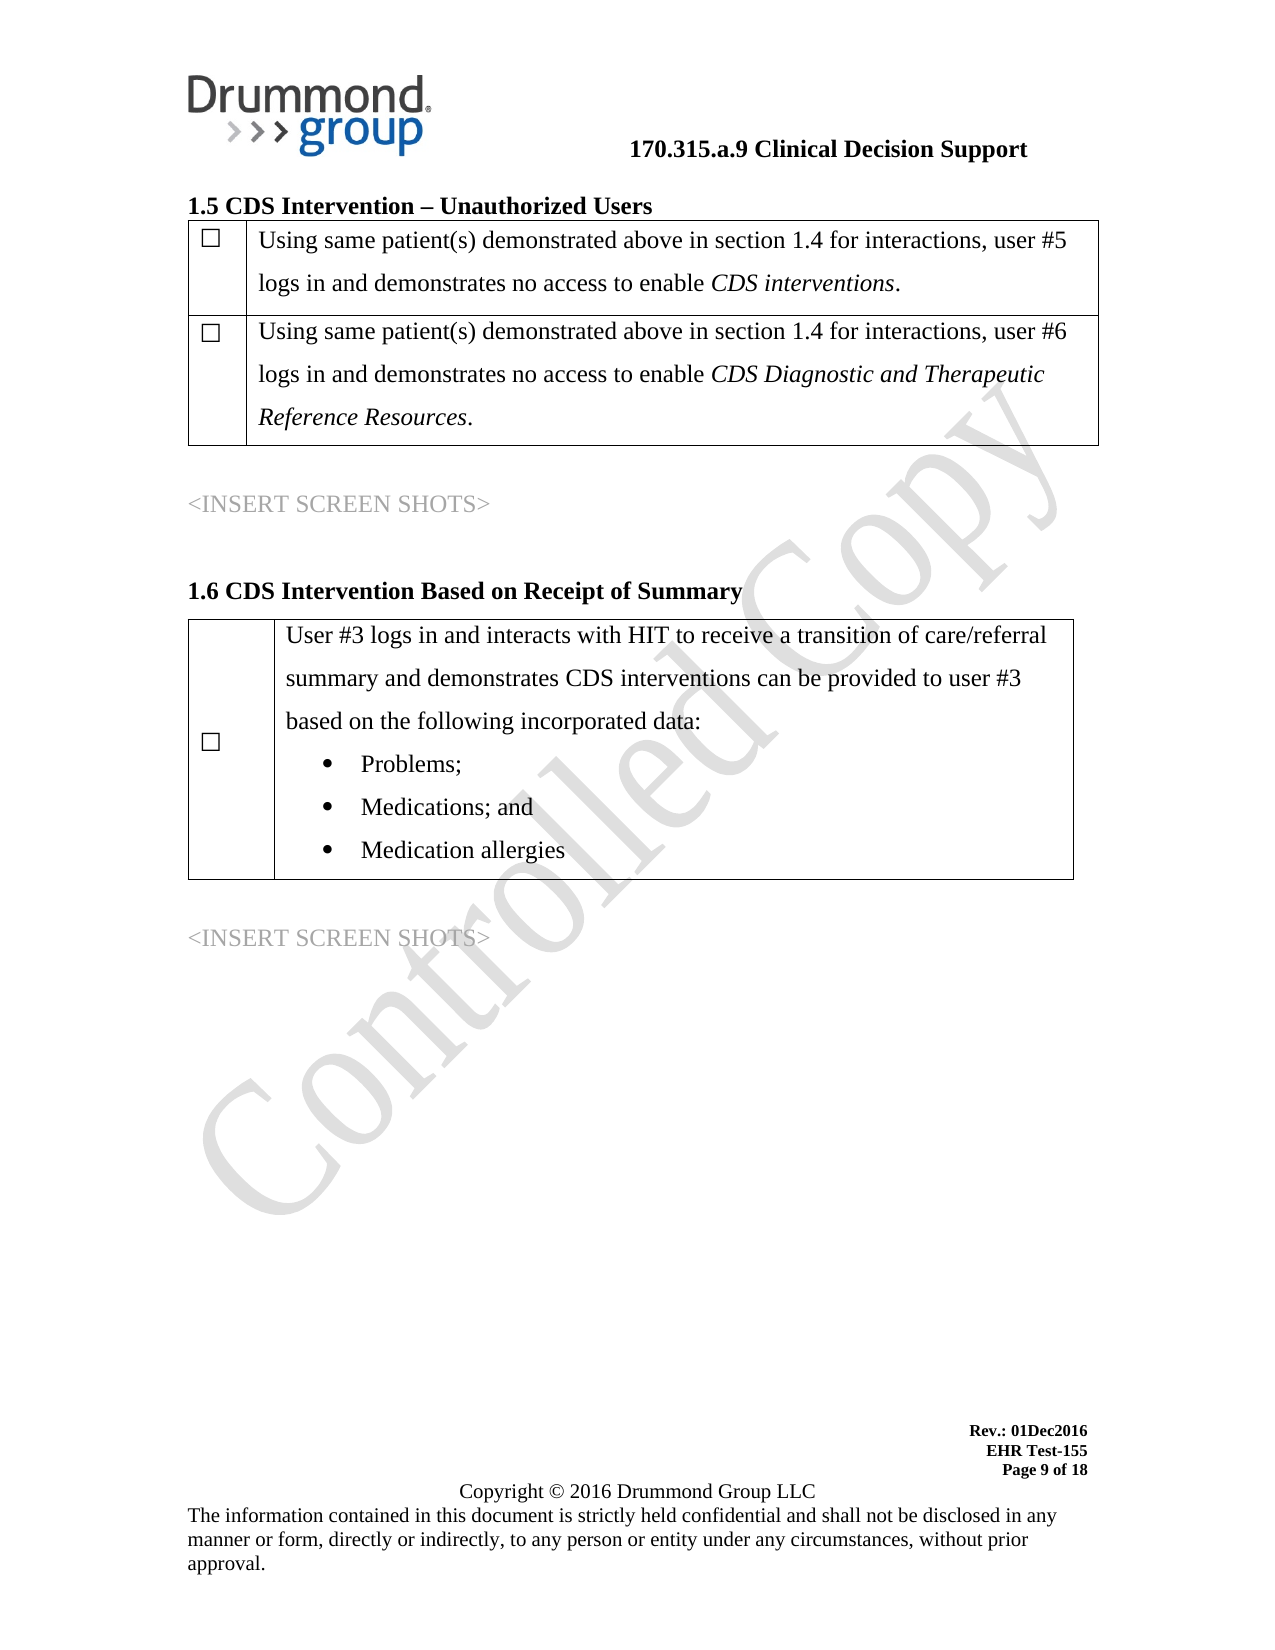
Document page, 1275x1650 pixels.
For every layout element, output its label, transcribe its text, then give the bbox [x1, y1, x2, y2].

text <INSERT SCREEN SHOTS> [187, 923, 1087, 951]
table_header User #3 logs in and interacts with HIT to receive a transition of care/referral summary and demonstrates CDS interventions can be provided to user #3 based on the following incorporated data: Problems; Medications; and Medication allergies [275, 620, 1073, 878]
text 1.6 CDS Intervention Based on Receipt of Summary [187, 576, 1087, 604]
table_header Using same patient(s) demonstrated above in section 1.4 for interactions, user #5 logs in and demonstrates no access to enable CDS interventions. [247, 221, 1098, 315]
table_cell [189, 316, 246, 445]
table_cell Using same patient(s) demonstrated above in section 1.4 for interactions, user #6 logs in and demonstrates no access to enable CDS Diagnostic and Therapeutic Reference Resources. [247, 316, 1098, 445]
text <INSERT SCREEN SHOTS> [187, 489, 1087, 518]
text 1.5 CDS Intervention – Unauthorized Users [187, 191, 1087, 220]
picture [187, 75, 433, 157]
table_header [189, 221, 246, 315]
